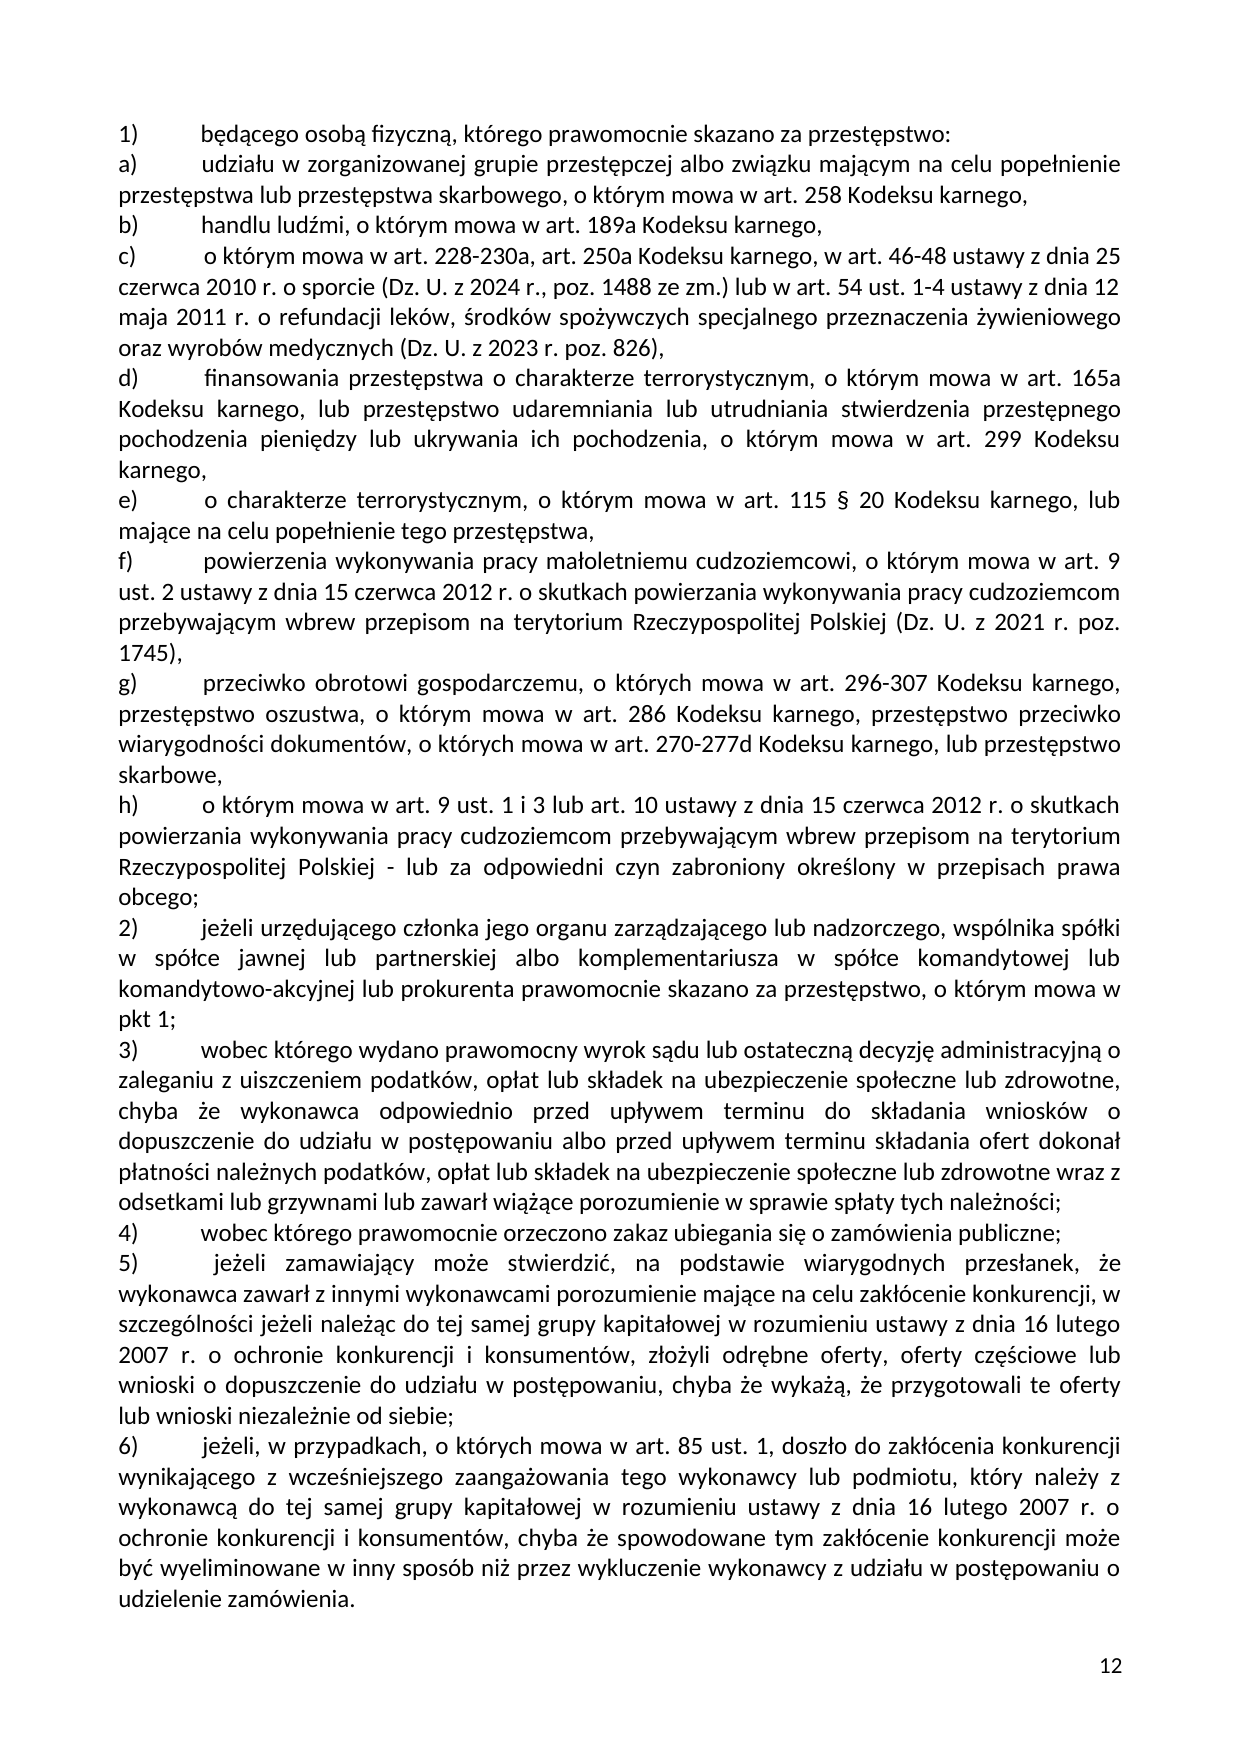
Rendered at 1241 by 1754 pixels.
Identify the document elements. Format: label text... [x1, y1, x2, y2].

text g) przeciwko obrotowi gospodarczemu, o których mowa w art. 296-307 Kodeksu karnego, przestępstwo oszustwa, o którym mowa w art. 286 Kodeksu karnego, przestępstwo przeciwko wiarygodności dokumentów, o których mowa w art. 270-277d Kodeksu karnego, lub przestępstwo skarbowe, [118, 667, 1122, 789]
text a) udziału w zorganizowanej grupie przestępczej albo związku mającym na celu popełnienie przestępstwa lub przestępstwa skarbowego, o którym mowa w art. 258 Kodeksu karnego, [118, 149, 1122, 210]
text 1) będącego osobą fizyczną, którego prawomocnie skazano za przestępstwo: [118, 118, 1122, 149]
text 3) wobec którego wydano prawomocny wyrok sądu lub ostateczną decyzję administracyjną o zaleganiu z uiszczeniem podatków, opłat lub składek na ubezpieczenie społeczne lub zdrowotne, chyba że wykonawca odpowiednio przed upływem terminu do składania wniosków o dopuszczenie do udziału w postępowaniu albo przed upływem terminu składania ofert dokonał płatności należnych podatków, opłat lub składek na ubezpieczenie społeczne lub zdrowotne wraz z odsetkami lub grzywnami lub zawarł wiążące porozumienie w sprawie spłaty tych należności; [118, 1034, 1122, 1217]
text 6) jeżeli, w przypadkach, o których mowa w art. 85 ust. 1, doszło do zakłócenia konkurencji wynikającego z wcześniejszego zaangażowania tego wykonawcy lub podmiotu, który należy z wykonawcą do tej samej grupy kapitałowej w rozumieniu ustawy z dnia 16 lutego 2007 r. o ochronie konkurencji i konsumentów, chyba że spowodowane tym zakłócenie konkurencji może być wyeliminowane w inny sposób niż przez wykluczenie wykonawcy z udziału w postępowaniu o udzielenie zamówienia. [118, 1431, 1122, 1614]
text h) o którym mowa w art. 9 ust. 1 i 3 lub art. 10 ustawy z dnia 15 czerwca 2012 r. o skutkach powierzania wykonywania pracy cudzoziemcom przebywającym wbrew przepisom na terytorium Rzeczypospolitej Polskiej - lub za odpowiedni czyn zabroniony określony w przepisach prawa obcego; [118, 789, 1122, 912]
text d) finansowania przestępstwa o charakterze terrorystycznym, o którym mowa w art. 165a Kodeksu karnego, lub przestępstwo udaremniania lub utrudniania stwierdzenia przestępnego pochodzenia pieniędzy lub ukrywania ich pochodzenia, o którym mowa w art. 299 Kodeksu karnego, [118, 362, 1122, 484]
text e) o charakterze terrorystycznym, o którym mowa w art. 115 § 20 Kodeksu karnego, lub mające na celu popełnienie tego przestępstwa, [118, 484, 1122, 545]
text 2) jeżeli urzędującego członka jego organu zarządzającego lub nadzorczego, wspólnika spółki w spółce jawnej lub partnerskiej albo komplementariusza w spółce komandytowej lub komandytowo-akcyjnej lub prokurenta prawomocnie skazano za przestępstwo, o którym mowa w pkt 1; [118, 912, 1122, 1034]
text b) handlu ludźmi, o którym mowa w art. 189a Kodeksu karnego, [118, 210, 1122, 240]
text f) powierzenia wykonywania pracy małoletniemu cudzoziemcowi, o którym mowa w art. 9 ust. 2 ustawy z dnia 15 czerwca 2012 r. o skutkach powierzania wykonywania pracy cudzoziemcom przebywającym wbrew przepisom na terytorium Rzeczypospolitej Polskiej (Dz. U. z 2021 r. poz. 1745), [118, 545, 1122, 667]
text 4) wobec którego prawomocnie orzeczono zakaz ubiegania się o zamówienia publiczne; [118, 1217, 1122, 1247]
text c) o którym mowa w art. 228-230a, art. 250a Kodeksu karnego, w art. 46-48 ustawy z dnia 25 czerwca 2010 r. o sporcie (Dz. U. z 2024 r., poz. 1488 ze zm.) lub w art. 54 ust. 1-4 ustawy z dnia 12 maja 2011 r. o refundacji leków, środków spożywczych specjalnego przeznaczenia żywieniowego oraz wyrobów medycznych (Dz. U. z 2023 r. poz. 826), [118, 240, 1122, 362]
text 5) jeżeli zamawiający może stwierdzić, na podstawie wiarygodnych przesłanek, że wykonawca zawarł z innymi wykonawcami porozumienie mające na celu zakłócenie konkurencji, w szczególności jeżeli należąc do tej samej grupy kapitałowej w rozumieniu ustawy z dnia 16 lutego 2007 r. o ochronie konkurencji i konsumentów, złożyli odrębne oferty, oferty częściowe lub wnioski o dopuszczenie do udziału w postępowaniu, chyba że wykażą, że przygotowali te oferty lub wnioski niezależnie od siebie; [118, 1247, 1122, 1431]
